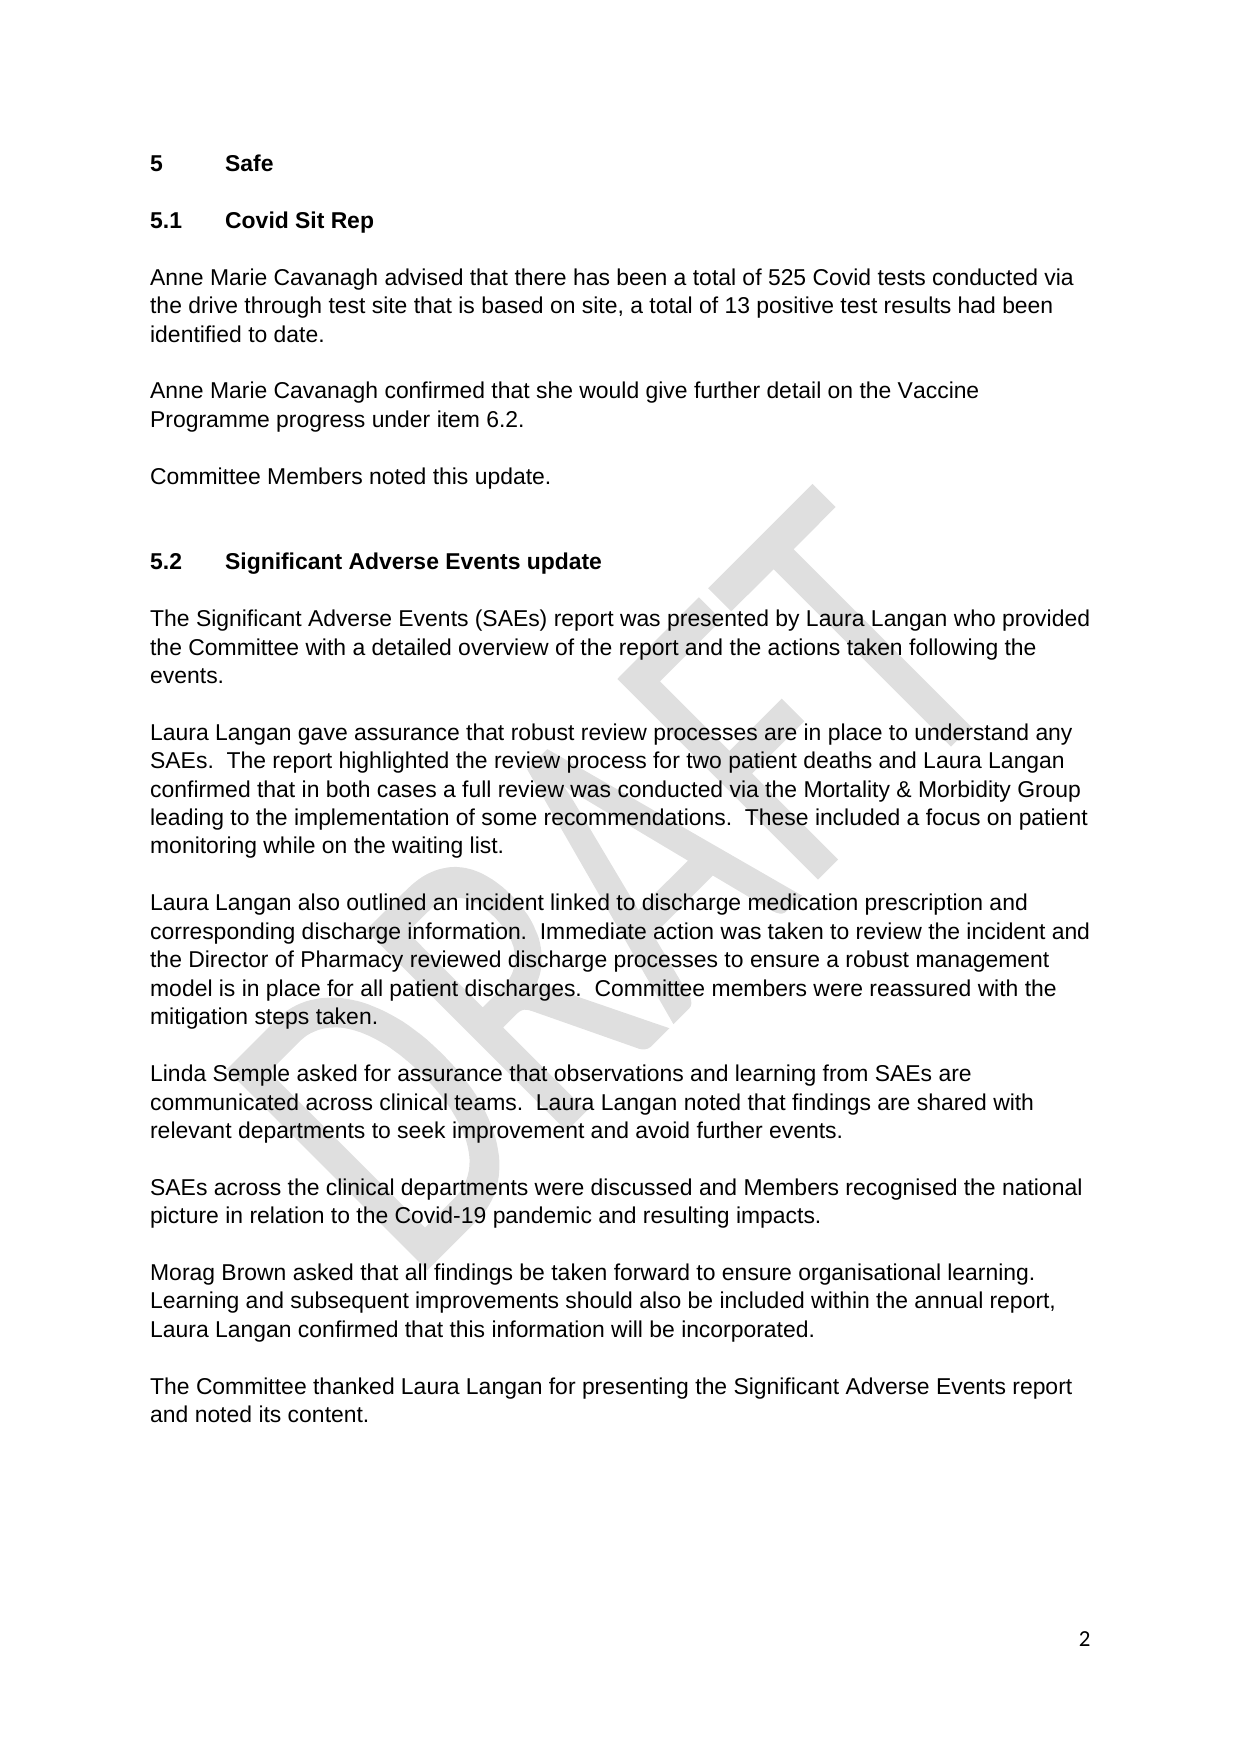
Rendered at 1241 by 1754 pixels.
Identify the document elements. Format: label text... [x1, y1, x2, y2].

text 5.1 Covid Sit Rep [150, 207, 1090, 233]
text Anne Marie Cavanagh confirmed that she would give further detail on the Vaccine Programme progress under item 6.2. [150, 377, 1090, 432]
text Linda Semple asked for assurance that observations and learning from SAEs are communicated across clinical teams. Laura Langan noted that findings are shared with relevant departments to seek improvement and avoid further events. [150, 1060, 1090, 1143]
text The Committee thanked Laura Langan for presenting the Significant Adverse Events report and noted its content. [150, 1373, 1090, 1428]
text 5.2 Significant Adverse Events update [150, 548, 1090, 574]
text The Significant Adverse Events (SAEs) report was presented by Laura Langan who provided the Committee with a detailed overview of the report and the actions taken following the events. [150, 605, 1090, 688]
text 5 Safe [150, 150, 1090, 176]
text SAEs across the clinical departments were discussed and Members recognised the national picture in relation to the Covid-19 pandemic and resulting impacts. [150, 1174, 1090, 1228]
text Committee Members noted this update. [150, 463, 1090, 489]
text Anne Marie Cavanagh advised that there has been a total of 525 Covid tests conducted via the drive through test site that is based on site, a total of 13 positive test results had been identified to date. [150, 264, 1090, 347]
text Laura Langan also outlined an incident linked to discharge medication prescription and corresponding discharge information. Immediate action was taken to review the incident and the Director of Pharmacy reviewed discharge processes to ensure a robust management model is in place for all patient discharges. Committee members were reassured with the mitigation steps taken. [150, 889, 1090, 1029]
text Laura Langan gave assurance that robust review processes are in place to understand any SAEs. The report highlighted the review process for two patient deaths and Laura Langan confirmed that in both cases a full review was conducted via the Mortality & Morbidity Group leading to the implementation of some recommendations. These included a focus on patient monitoring while on the waiting list. [150, 719, 1090, 859]
text Morag Brown asked that all findings be taken forward to ensure organisational learning. Learning and subsequent improvements should also be included within the annual report, Laura Langan confirmed that this information will be incorporated. [150, 1259, 1090, 1342]
